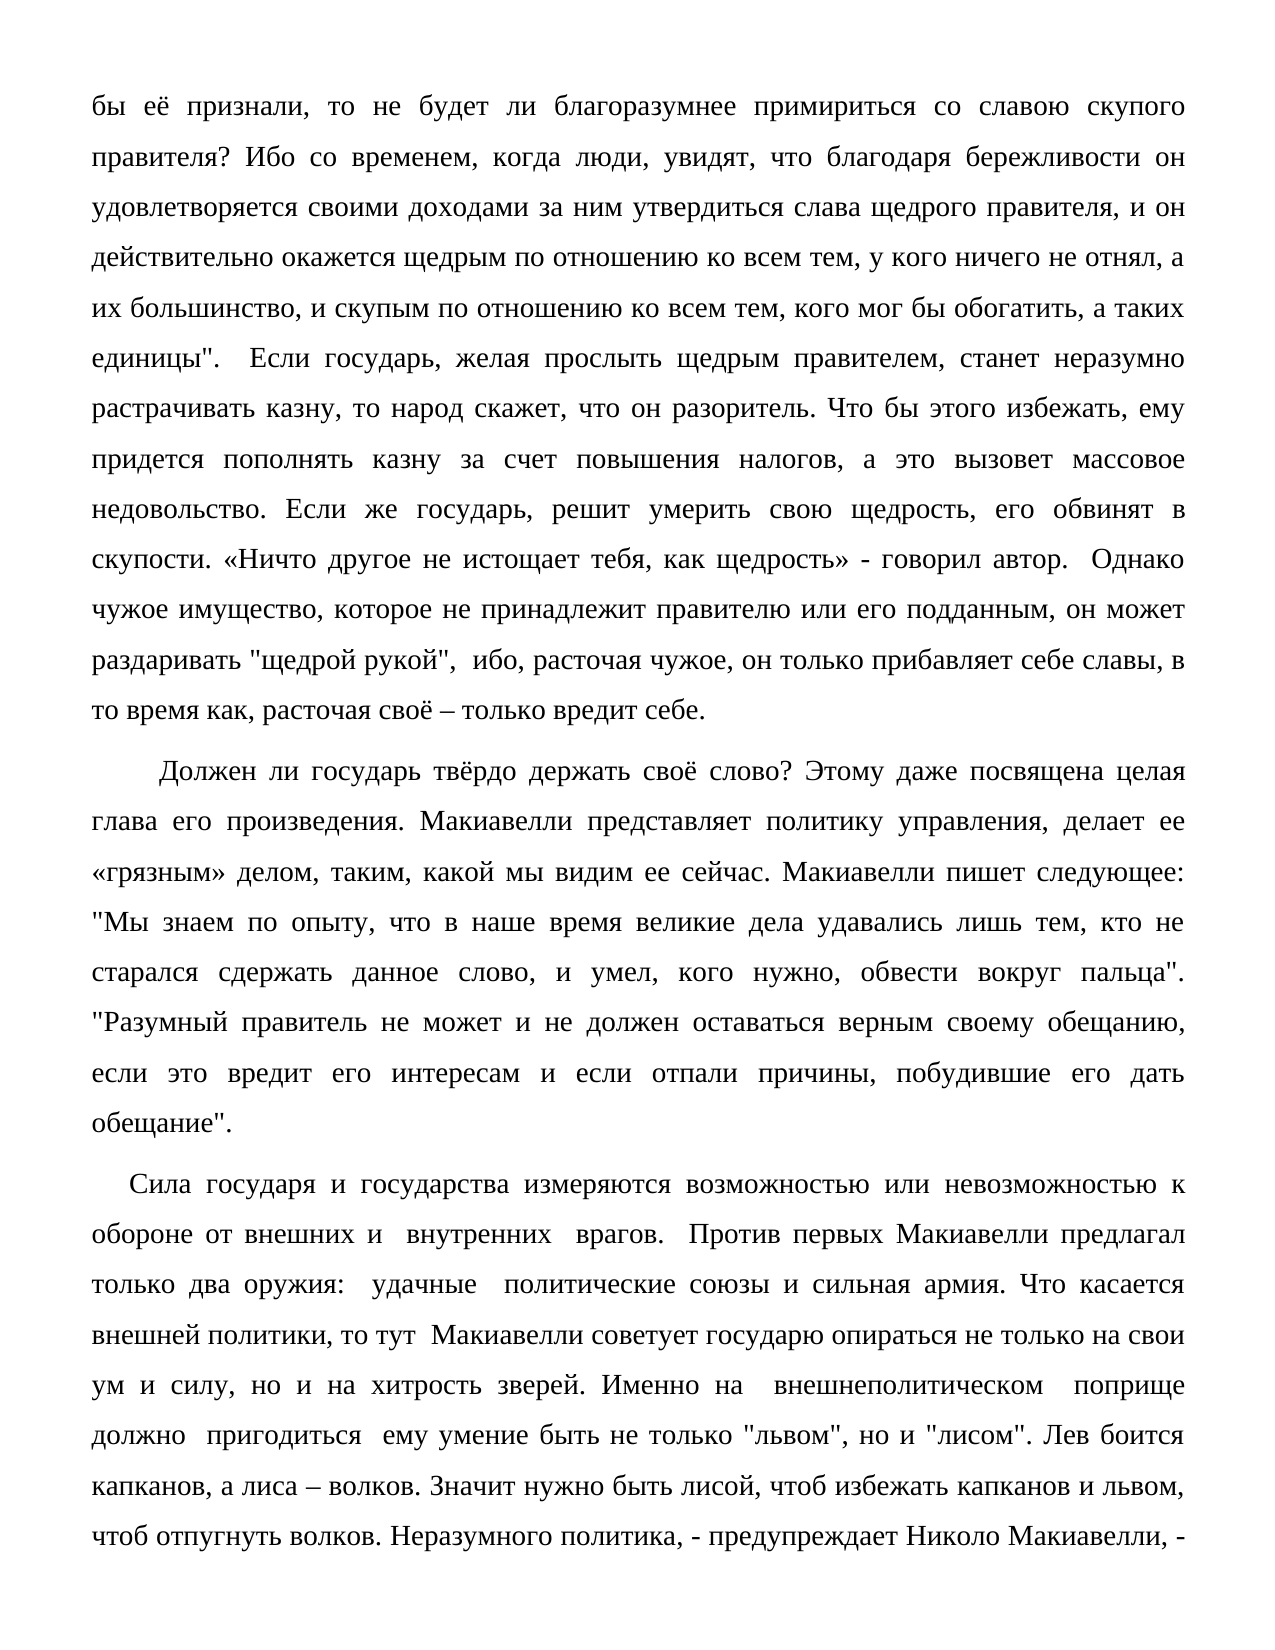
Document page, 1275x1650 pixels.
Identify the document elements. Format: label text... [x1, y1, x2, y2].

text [91, 88, 1186, 726]
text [91, 1166, 1186, 1552]
text Должен ли государь твёрдо держать своё слово? Этому даже посвящена целая глава его произведения. Макиавелли представляет политику управления, делает ее «грязным» делом, таким, какой мы видим ее сейчас. Макиавелли пишет следующее: "Мы знаем по опыту, что в наше время великие дела удавались лишь тем, кто не старался сдержать данное слово, и умел, кого нужно, обвести вокруг пальца". "Разумный правитель не может и не должен оставаться верным своему обещанию, если это вредит его интересам и если отпали причины, побудившие его дать обещание". [91, 753, 1186, 1139]
